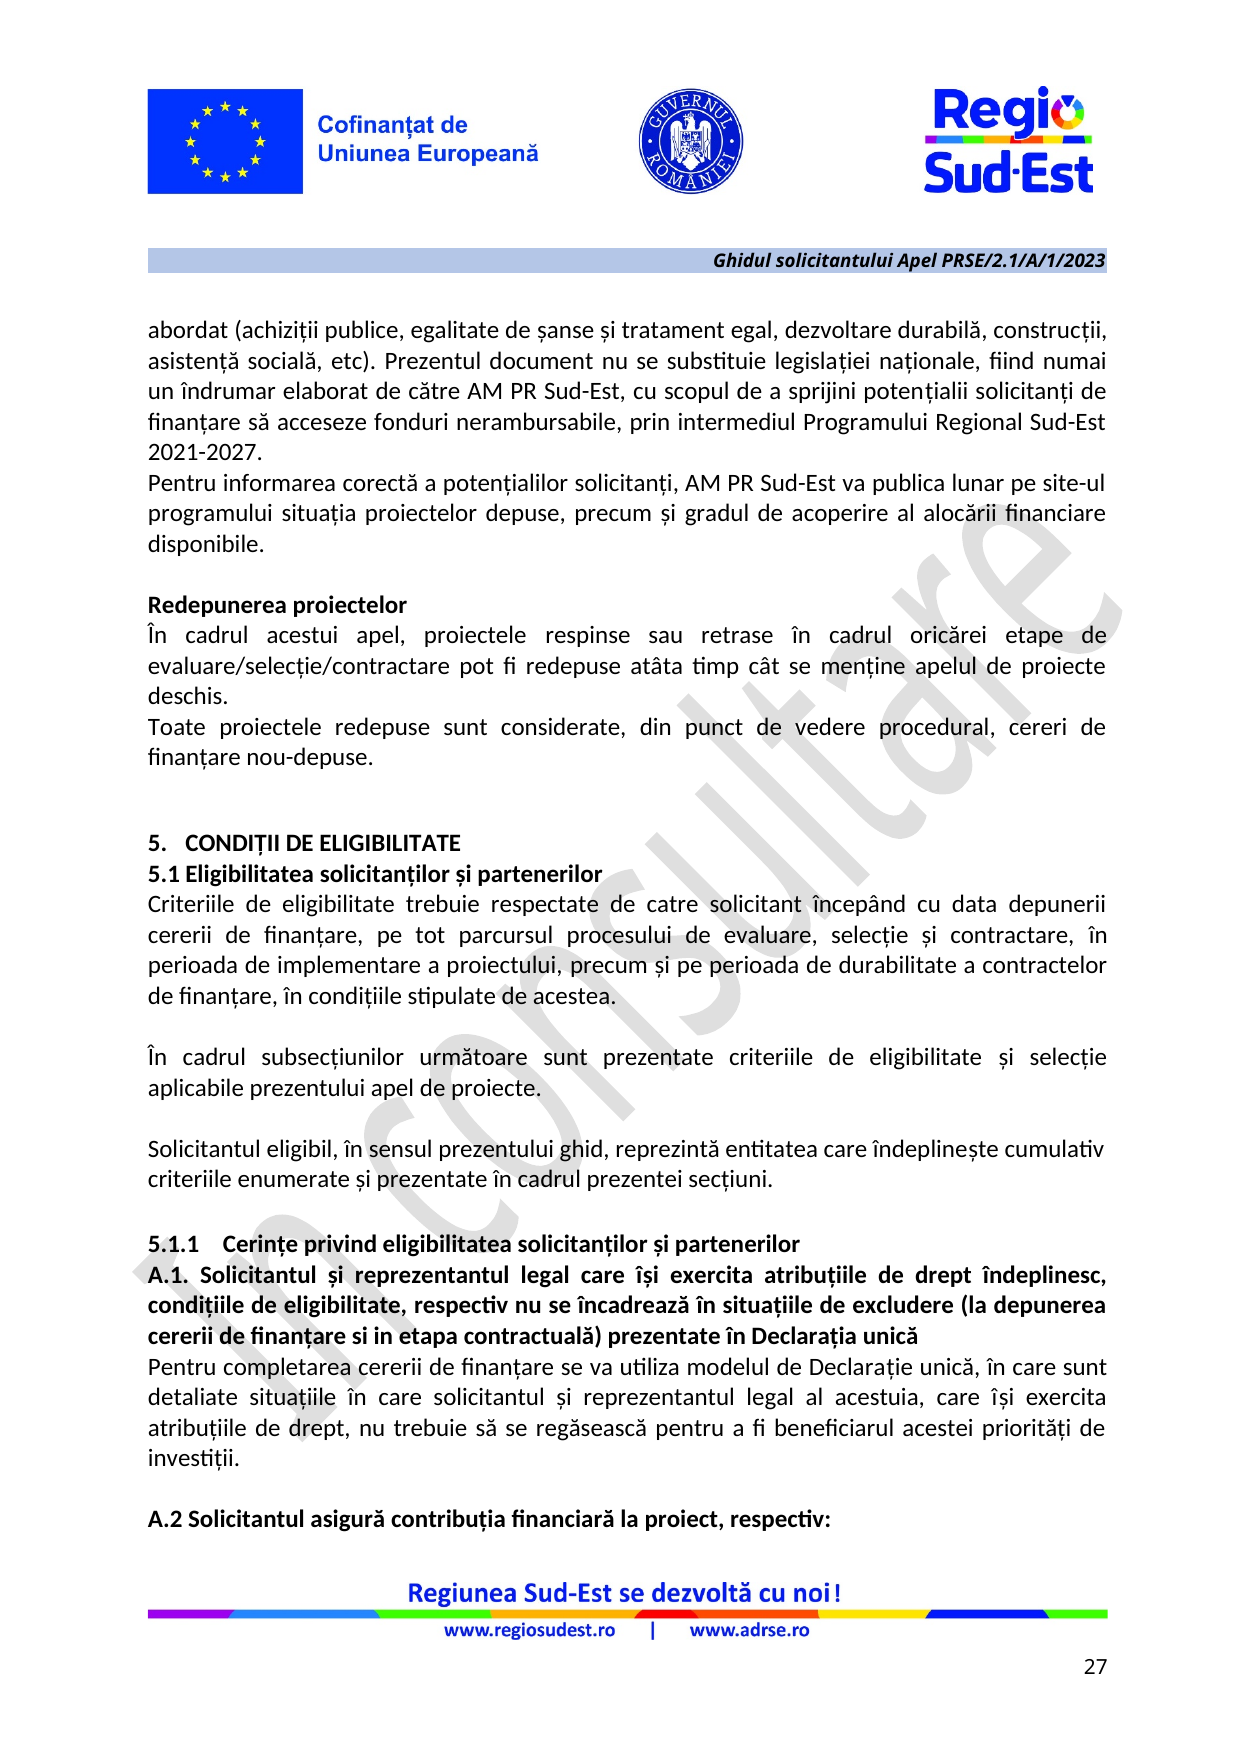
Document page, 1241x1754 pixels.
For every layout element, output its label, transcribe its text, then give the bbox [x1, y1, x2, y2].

text A.1. Solicitantul și reprezentantul legal care îşi exercita atribuţiile de drept îndeplinesc, condițiile de eligibilitate, respectiv nu se încadrează în situațiile de excludere (la depunerea cererii de finanțare si in etapa contractuală) prezentate în Declarația unică [148, 1259, 1107, 1351]
picture [147, 86, 1093, 195]
subtitle Eligibilitatea solicitanţilor şi partenerilor [148, 858, 1107, 889]
text A.2 Solicitantul asigură contribuția financiară la proiect, respectiv: [148, 1503, 1107, 1534]
picture [147, 1582, 1108, 1640]
subtitle Cerințe privind eligibilitatea solicitanților și partenerilor [148, 1228, 1107, 1259]
text În cadrul subsecţiunilor următoare sunt prezentate criteriile de eligibilitate şi selecţie aplicabile prezentului apel de proiecte. [148, 1041, 1107, 1102]
text Redepunerea proiectelor [148, 589, 1107, 619]
text Solicitantul eligibil, în sensul prezentului ghid, reprezintă entitatea care îndeplineşte cumulativ criteriile enumerate și prezentate în cadrul prezentei secțiuni. [148, 1133, 1107, 1194]
text Pentru completarea cererii de finanțare se va utiliza modelul de Declaraţie unică, în care sunt detaliate situațiile în care solicitantul și reprezentantul legal al acestuia, care îşi exercita atribuțiile de drept, nu trebuie să se regăsească pentru a fi beneficiarul acestei priorități de investiții. [148, 1351, 1107, 1473]
subtitle CONDIŢII DE ELIGIBILITATE [148, 828, 1107, 858]
text În cadrul acestui apel, proiectele respinse sau retrase în cadrul oricărei etape de evaluare/selecție/contractare pot fi redepuse atâta timp cât se menține apelul de proiecte deschis. [148, 619, 1107, 711]
text Toate proiectele redepuse sunt considerate, din punct de vedere procedural, cereri de finanțare nou-depuse. [148, 711, 1107, 772]
text Pentru informarea corectă a potențialilor solicitanți, AM PR Sud-Est va publica lunar pe site-ul programului situația proiectelor depuse, precum și gradul de acoperire al alocării financiare disponibile. [148, 467, 1107, 558]
text Criteriile de eligibilitate trebuie respectate de catre solicitant începând cu data depunerii cererii de finanţare, pe tot parcursul procesului de evaluare, selecție și contractare, în perioada de implementare a proiectului, precum și pe perioada de durabilitate a contractelor de finanțare, în condițiile stipulate de acestea. [148, 889, 1107, 1011]
